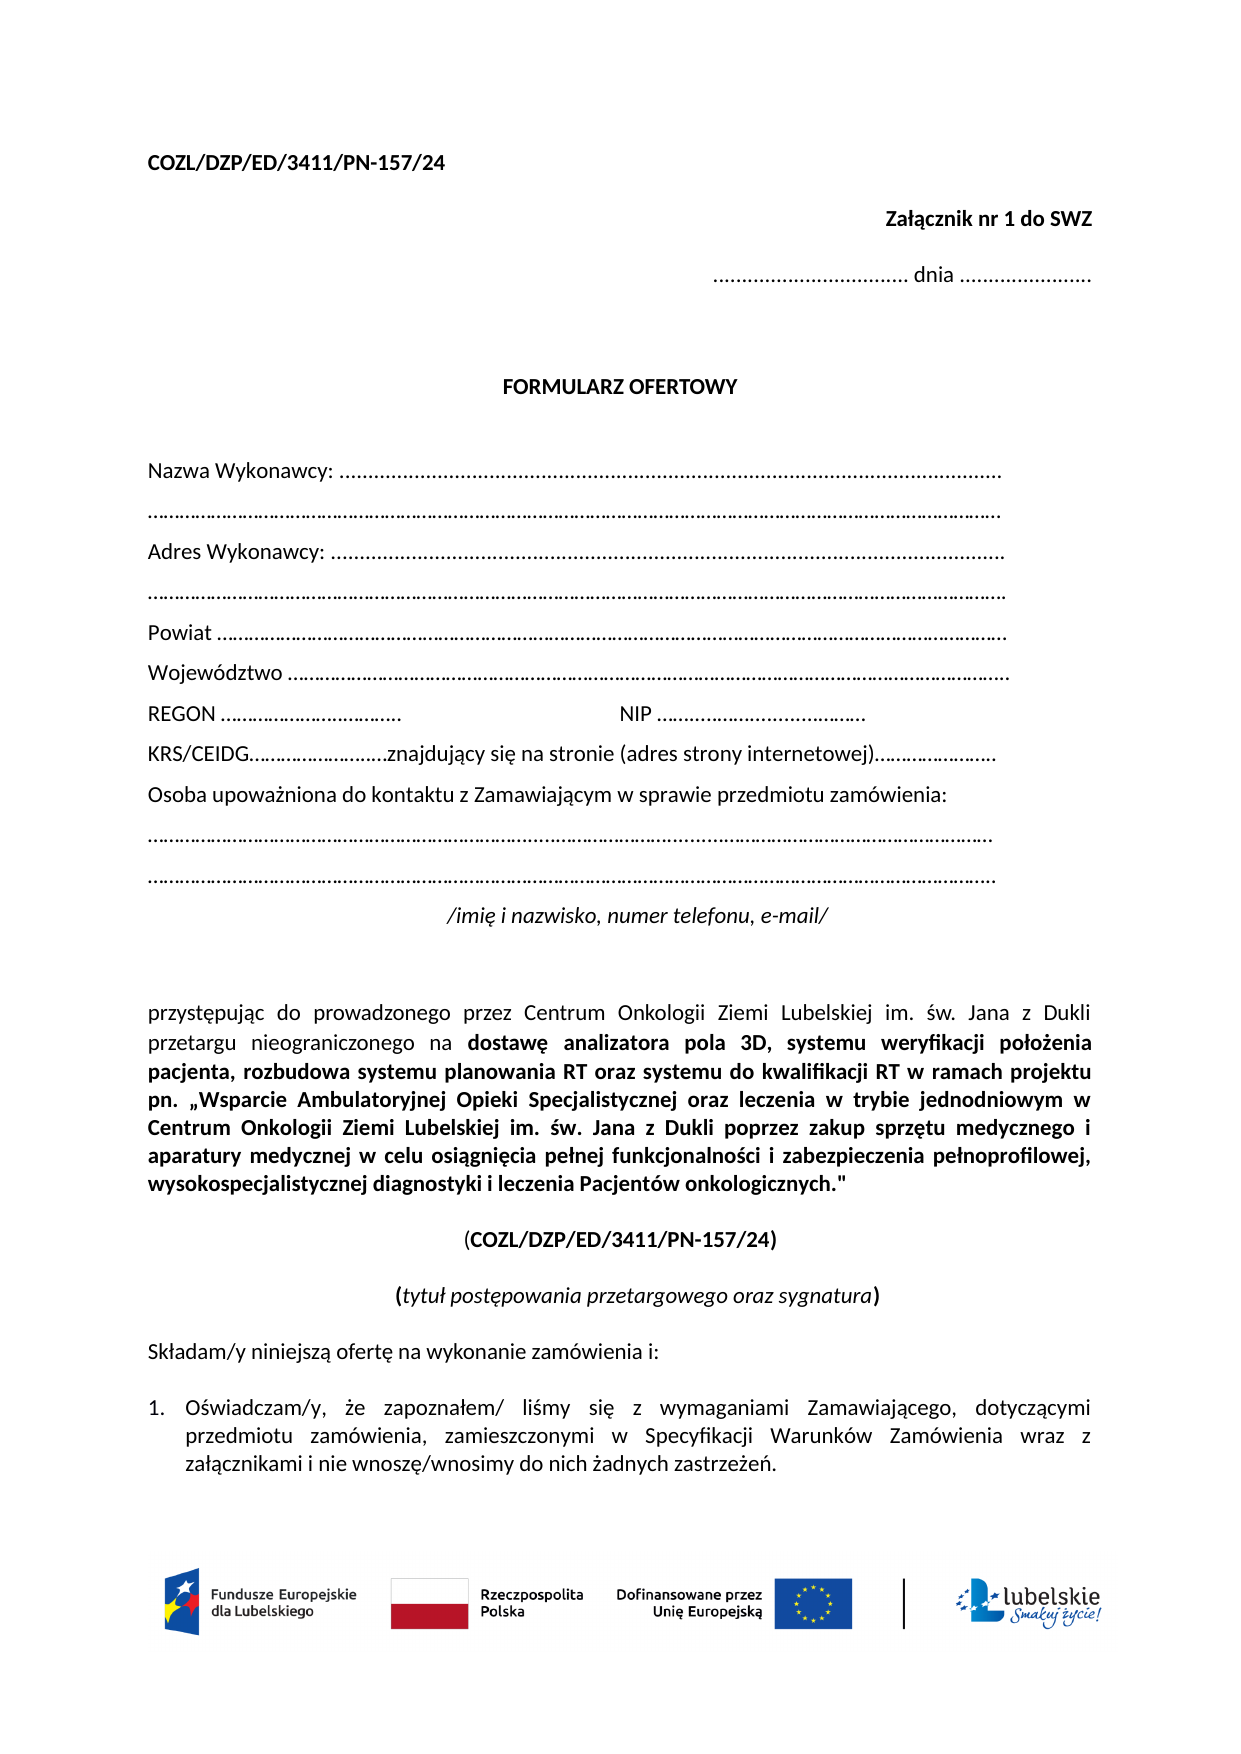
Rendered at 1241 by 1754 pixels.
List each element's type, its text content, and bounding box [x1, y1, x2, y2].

text Adres Wykonawcy: ..................................................................................................................... [148, 537, 1092, 565]
text (COZL/DZP/ED/3411/PN-157/24) [148, 1225, 1092, 1253]
text Składam/y niniejszą ofertę na wykonanie zamówienia i: [148, 1337, 1092, 1365]
text KRS/CEIDG…………………..…znajdujący się na stronie (adres strony internetowej)………………….. [148, 739, 1092, 768]
text ………………………………………………………………………………………………………………………………………………. [148, 577, 1092, 606]
text Województwo ……………………………………………………………………………………………………………………….. [148, 658, 1092, 687]
text Powiat …………………………………………………………………………………………………………………………………… [148, 618, 1092, 646]
text COZL/DZP/ED/3411/PN-157/24 [148, 148, 1092, 176]
list Oświadczam/y, że zapoznałem/ liśmy się z wymaganiami Zamawiającego, dotyczącymi przedmiotu zamówienia, zamieszczonymi w Specyfikacji Warunków Zamówienia wraz z załącznikami i nie wnoszę/wnosimy do nich żadnych zastrzeżeń. [148, 1393, 1092, 1477]
text /imię i nazwisko, numer telefonu, e-mail/ [185, 902, 1092, 930]
text ……………………………………………………………………………………………………………………………………………… [148, 496, 1092, 524]
text FORMULARZ OFERTOWY [148, 372, 1092, 400]
text ……………………………………………………………….....…………………..........…………………………………………… [148, 821, 1092, 849]
text .................................. dnia ....................... [148, 260, 1092, 288]
text REGON …………………..……….. NIP …….....……............……… [148, 699, 1092, 727]
text Nazwa Wykonawcy: ................................................................................................................... [148, 456, 1092, 484]
text (tytuł postępowania przetargowego oraz sygnatura) [177, 1281, 1092, 1309]
text przystępując do prowadzonego przez Centrum Onkologii Ziemi Lubelskiej im. św. Jana z Dukli przetargu nieograniczonego na dostawę analizatora pola 3D, systemu weryfikacji położenia pacjenta, rozbudowa systemu planowania RT oraz systemu do kwalifikacji RT w ramach projektu pn. „Wsparcie Ambulatoryjnej Opieki Specjalistycznej oraz leczenia w trybie jednodniowym w Centrum Onkologii Ziemi Lubelskiej im. św. Jana z Dukli poprzez zakup sprzętu medycznego i aparatury medycznej w celu osiągnięcia pełnej funkcjonalności i zabezpieczenia pełnoprofilowej, wysokospecjalistycznej diagnostyki i leczenia Pacjentów onkologicznych." [148, 998, 1092, 1197]
text …………………………………………………………………………………………………………………………………………….. [148, 861, 1092, 889]
text Osoba upoważniona do kontaktu z Zamawiającym w sprawie przedmiotu zamówienia: [148, 780, 1092, 808]
text Załącznik nr 1 do SWZ [148, 204, 1092, 232]
